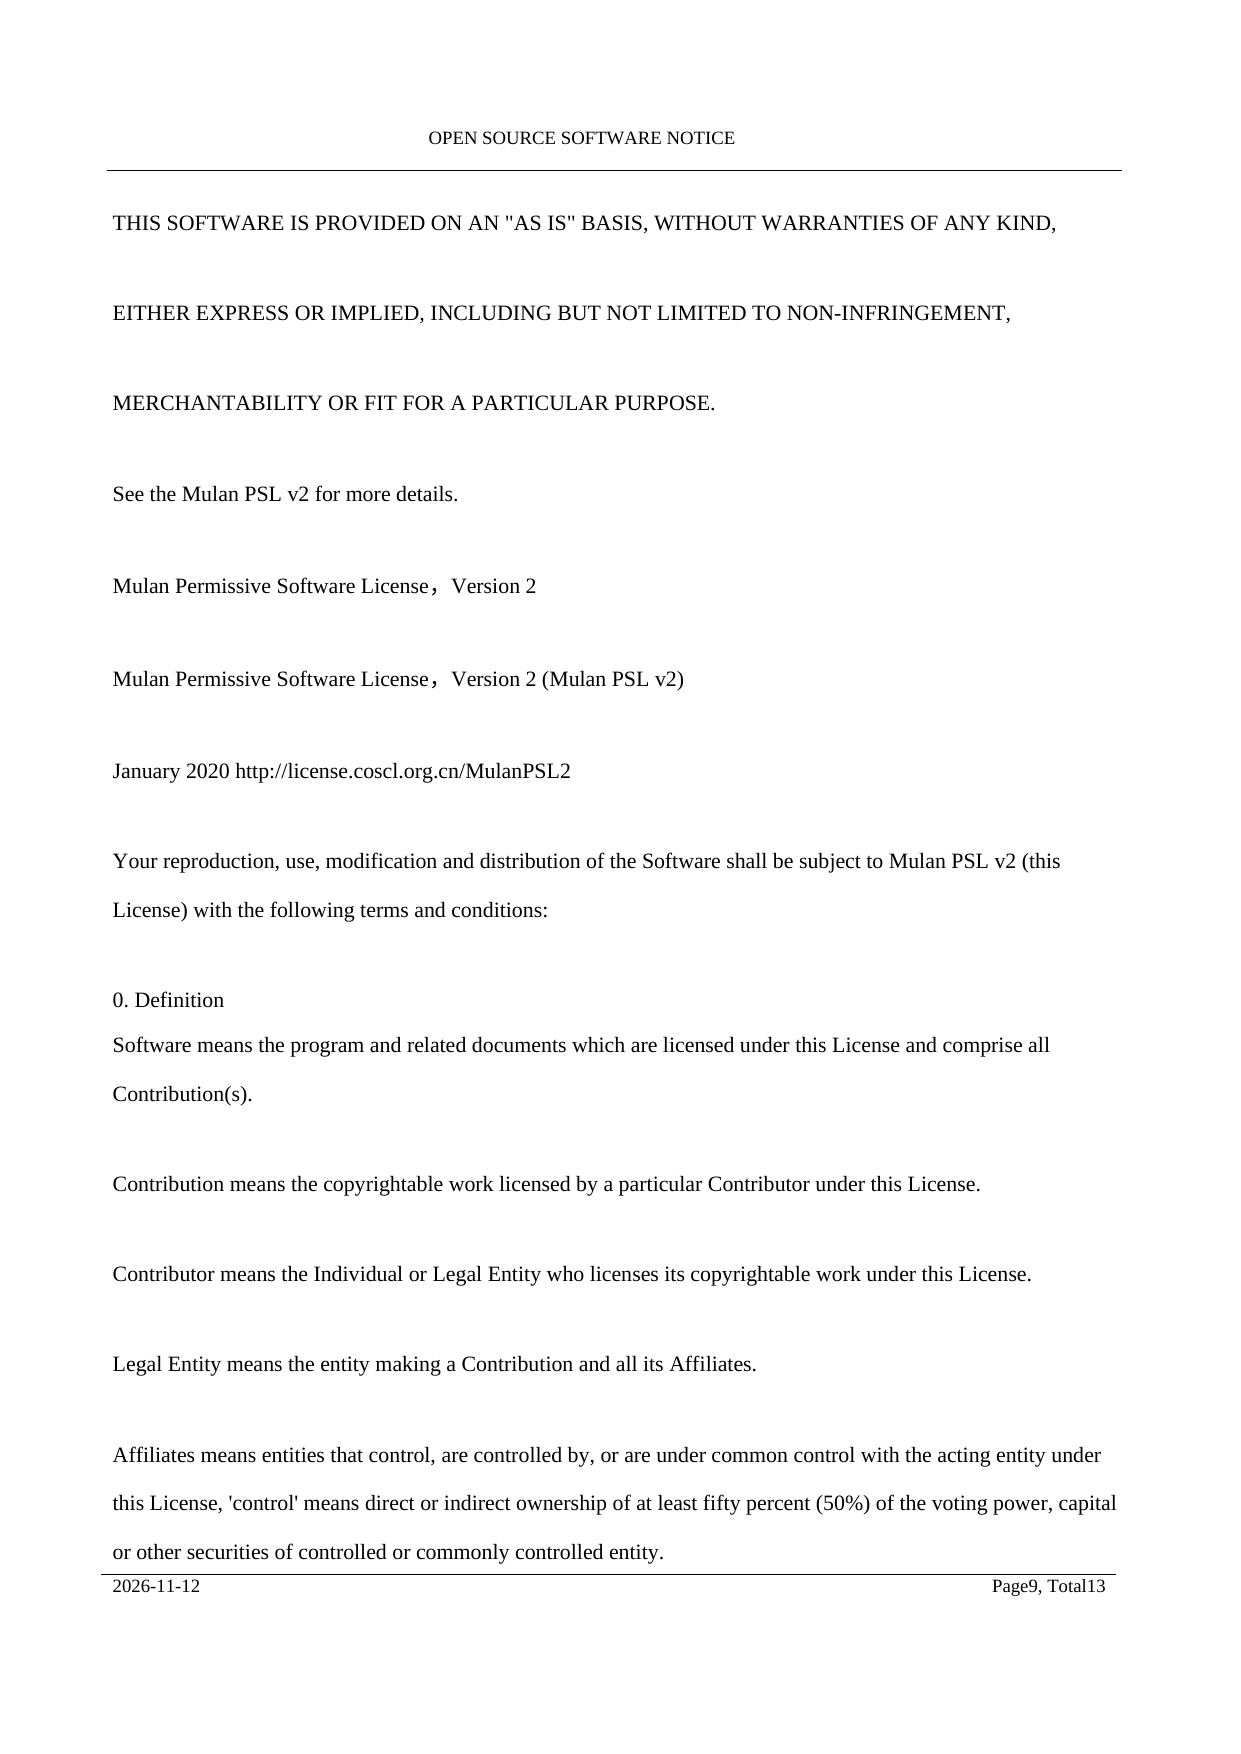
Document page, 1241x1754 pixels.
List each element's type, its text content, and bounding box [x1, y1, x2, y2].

text Contributor means the Individual or Legal Entity who licenses its copyrightable work under this License. [112, 1257, 1128, 1290]
text MERCHANTABILITY OR FIT FOR A PARTICULAR PURPOSE. [112, 387, 1128, 419]
text Affiliates means entities that control, are controlled by, or are under common control with the acting entity under this License, 'control' means direct or indirect ownership of at least fifty percent (50%) of the voting power, capital or other securities of controlled or commonly controlled entity. [112, 1438, 1128, 1568]
text EITHER EXPRESS OR IMPLIED, INCLUDING BUT NOT LIMITED TO NON-INFRINGEMENT, [112, 297, 1128, 329]
text 0. Definition [112, 983, 1128, 1016]
text Your reproduction, use, modification and distribution of the Software shall be subject to Mulan PSL v2 (this License) with the following terms and conditions: [112, 844, 1128, 926]
text Mulan Permissive Software License，Version 2 (Mulan PSL v2) [112, 661, 1128, 693]
text Contribution means the copyrightable work licensed by a particular Contributor under this License. [112, 1167, 1128, 1200]
text Legal Entity means the entity making a Contribution and all its Affiliates. [112, 1348, 1128, 1380]
text Software means the program and related documents which are licensed under this License and comprise all Contribution(s). [112, 1028, 1128, 1109]
text January 2020 http://license.coscl.org.cn/MulanPSL2 [112, 754, 1128, 787]
text See the Mulan PSL v2 for more details. [112, 477, 1128, 509]
text Mulan Permissive Software License，Version 2 [112, 567, 1128, 600]
text THIS SOFTWARE IS PROVIDED ON AN "AS IS" BASIS, WITHOUT WARRANTIES OF ANY KIND, [112, 206, 1128, 239]
